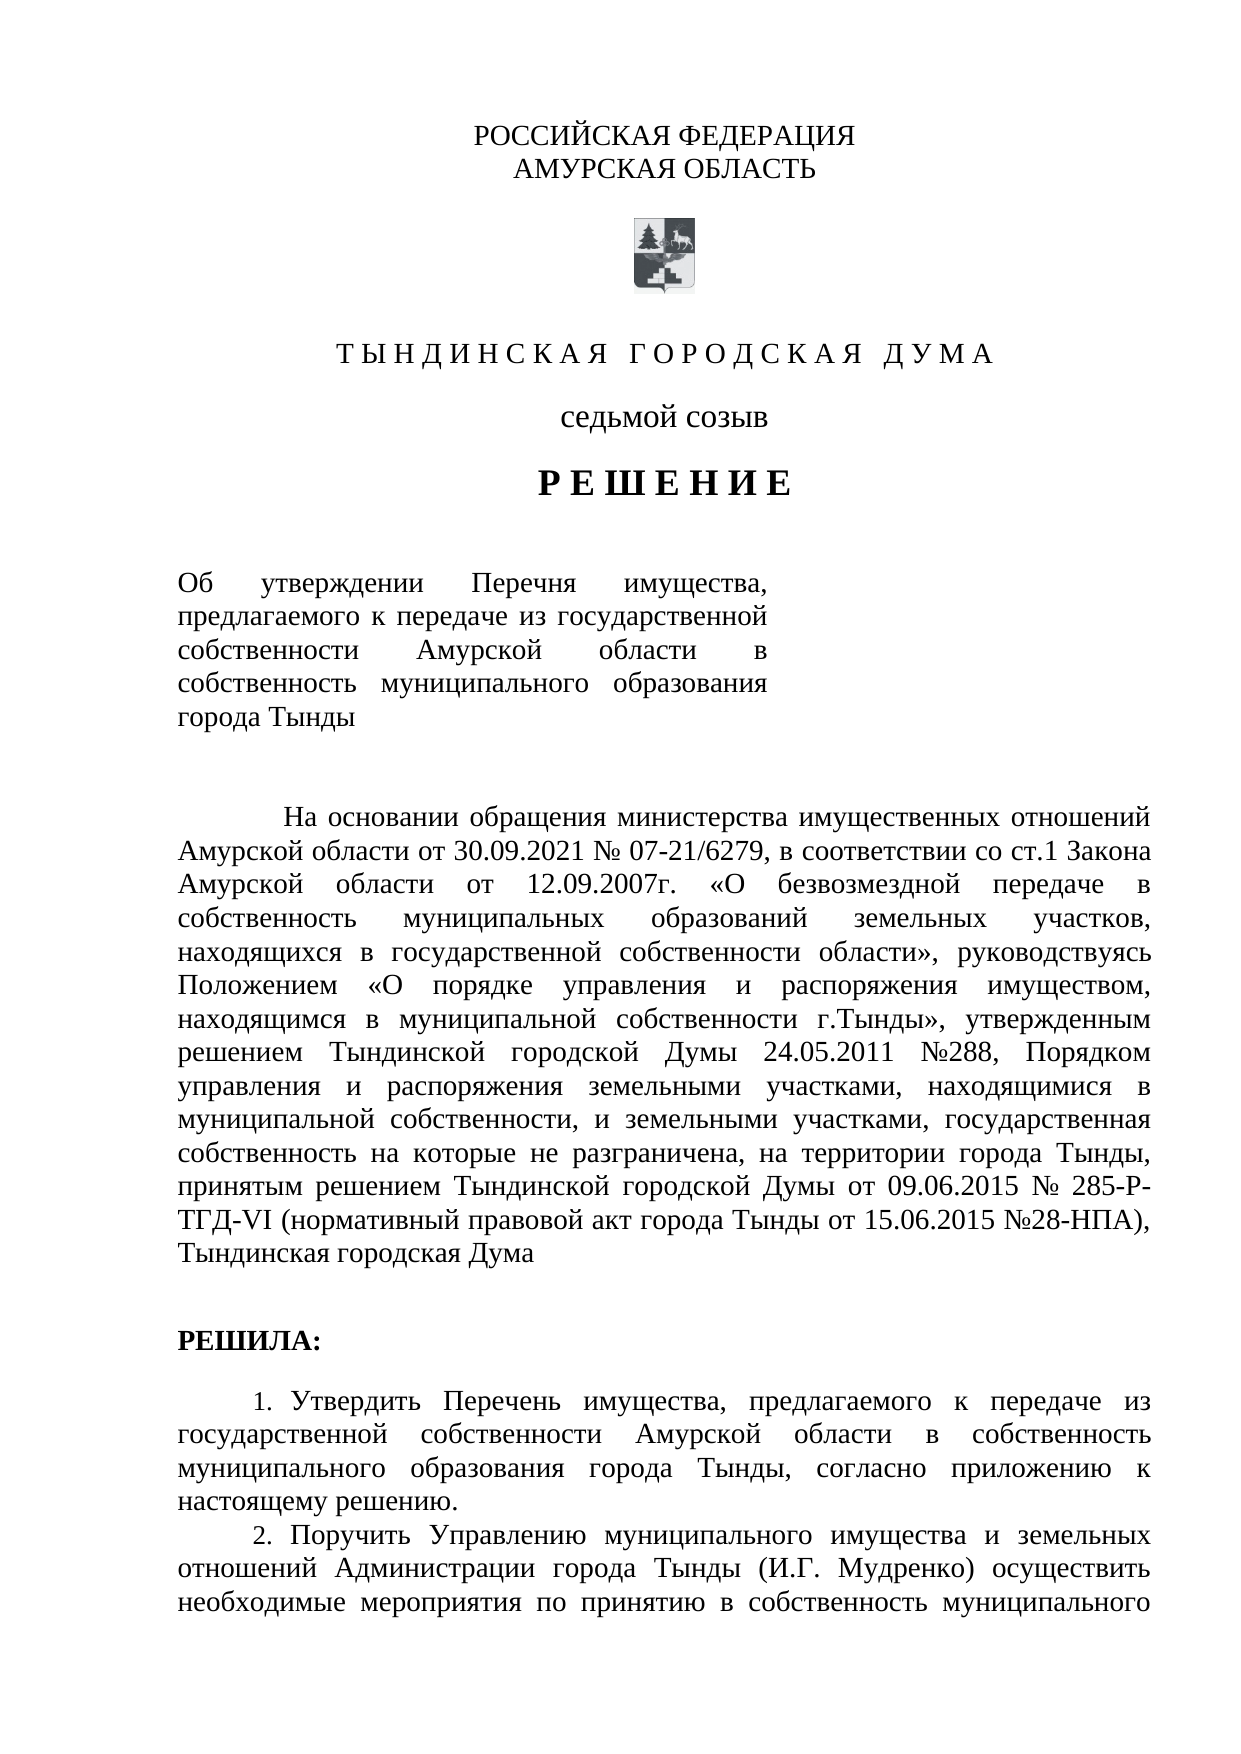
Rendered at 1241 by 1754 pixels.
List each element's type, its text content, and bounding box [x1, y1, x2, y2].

text Т Ы Н Д И Н С К А Я Г О Р О Д С К А Я Д У М А [177, 336, 1152, 370]
text АМУРСКАЯ ОБЛАСТЬ [177, 152, 1152, 185]
text На основании обращения министерства имущественных отношений Амурской области от 30.09.2021 № 07-21/6279, в соответствии со ст.1 Закона Амурской области от 12.09.2007г. «О безвозмездной передаче в собственность муниципальных образований земельных участков, находящихся в государственной собственности области», руководствуясь Положением «О порядке управления и распоряжения имуществом, находящимся в муниципальной собственности г.Тынды», утвержденным решением Тындинской городской Думы 24.05.2011 №288, Порядком управления и распоряжения земельными участками, находящимися в муниципальной собственности, и земельными участками, государственная собственность на которые не разграничена, на территории города Тынды, принятым решением Тындинской городской Думы от 09.06.2015 № 285-Р-ТГД-VI (нормативный правовой акт города Тынды от 15.06.2015 №28-НПА), Тындинская городская Дума [177, 799, 1152, 1269]
text седьмой созыв [177, 396, 1152, 434]
picture [634, 218, 695, 294]
text Р Е Ш Е Н И Е [177, 461, 1152, 504]
list Утвердить Перечень имущества, предлагаемого к передаче из государственной собственности Амурской области в собственность муниципального образования города Тынды, согласно приложению к настоящему решению. [177, 1383, 1152, 1517]
table_header Об утверждении Перечня имущества, предлагаемого к передаче из государственной собственности Амурской области в собственность муниципального образования города Тынды [166, 531, 779, 799]
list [177, 1517, 1152, 1618]
text РОССИЙСКАЯ ФЕДЕРАЦИЯ [177, 118, 1152, 152]
text РЕШИЛА: [177, 1323, 1152, 1357]
